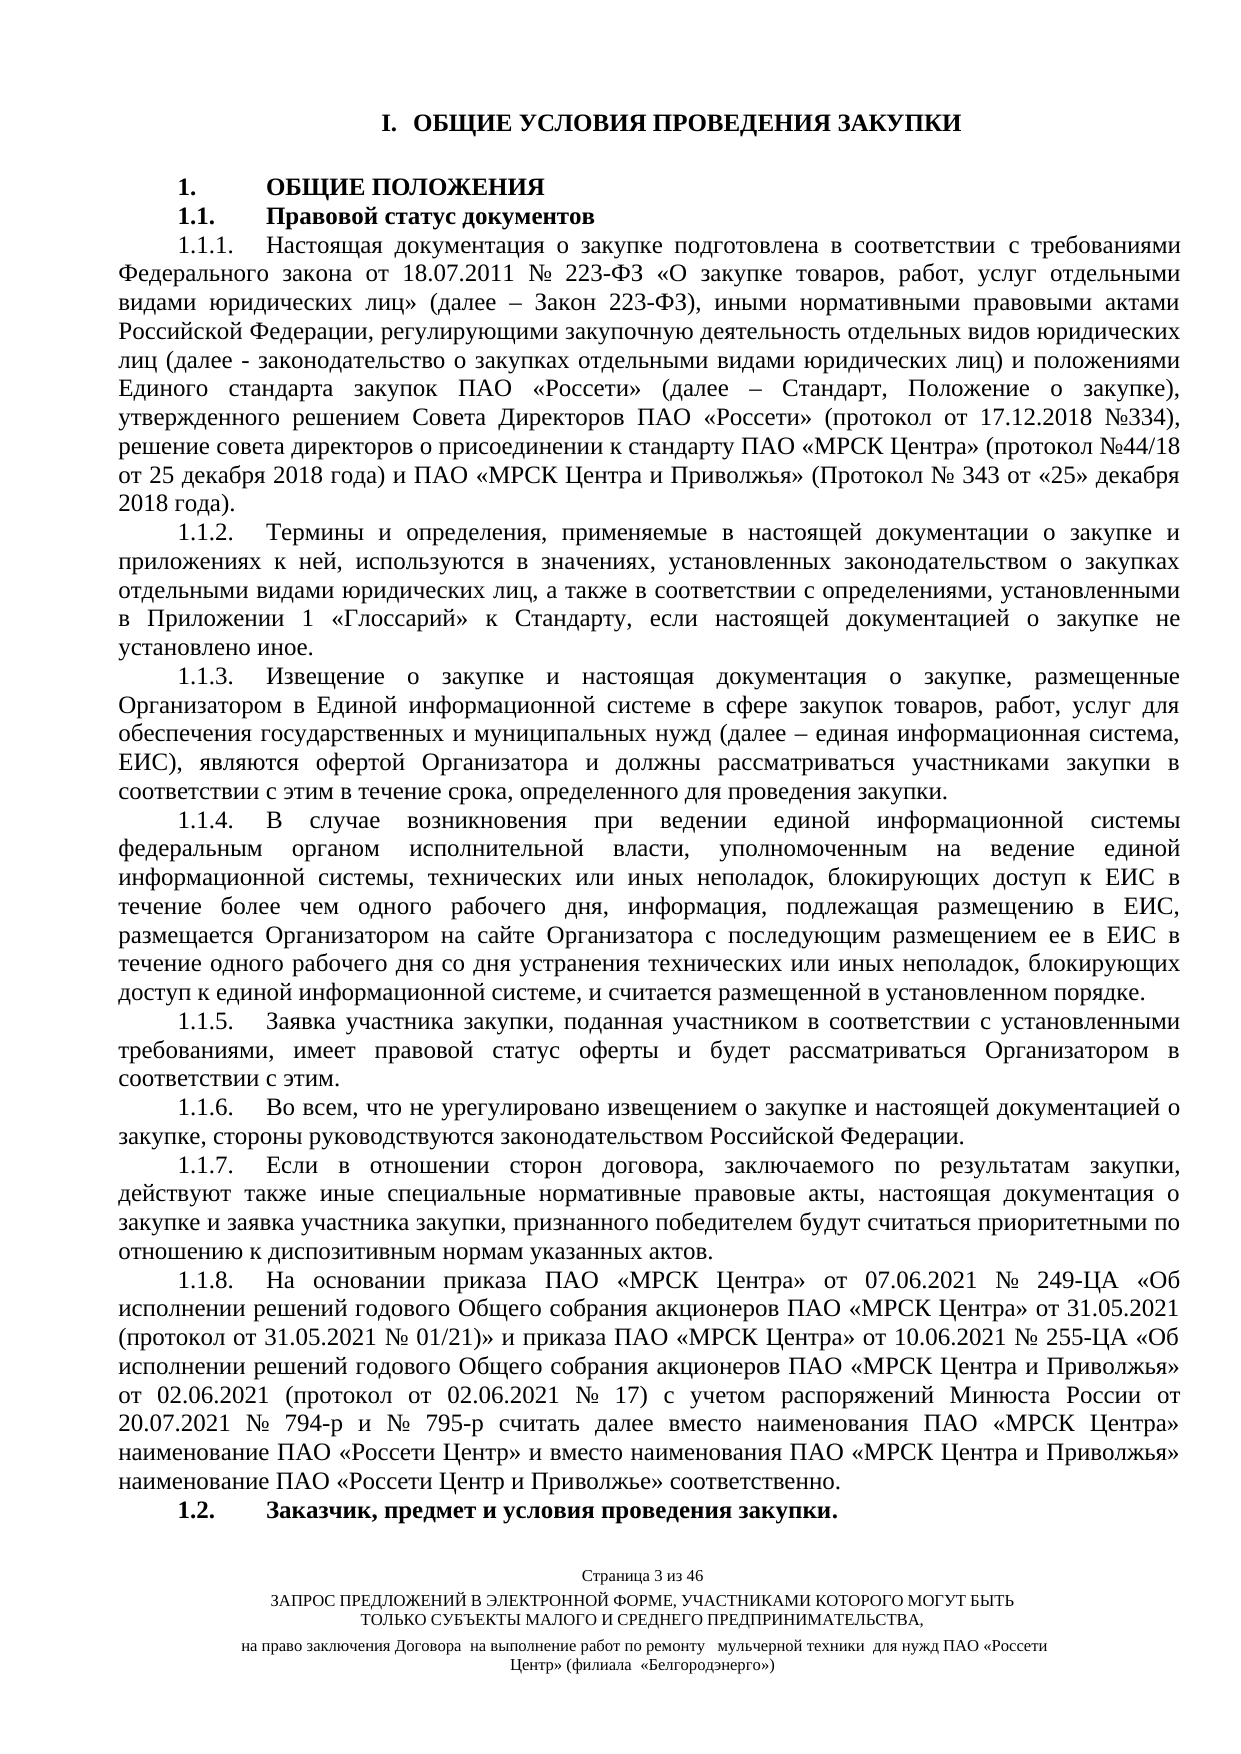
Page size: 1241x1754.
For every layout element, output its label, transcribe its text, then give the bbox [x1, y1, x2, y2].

list В случае возникновения при ведении единой информационной системы федеральным органом исполнительной власти, уполномоченным на ведение единой информационной системы, технических или иных неполадок, блокирующих доступ к ЕИС в течение более чем одного рабочего дня, информация, подлежащая размещению в ЕИС, размещается Организатором на сайте Организатора с последующим размещением ее в ЕИС в течение одного рабочего дня со дня устранения технических или иных неполадок, блокирующих доступ к единой информационной системе, и считается размещенной в установленном порядке. [118, 805, 1181, 1006]
list На основании приказа ПАО «МРСК Центра» от 07.06.2021 № 249-ЦА «Об исполнении решений годового Общего собрания акционеров ПАО «МРСК Центра» от 31.05.2021 (протокол от 31.05.2021 № 01/21)» и приказа ПАО «МРСК Центра» от 10.06.2021 № 255-ЦА «Об исполнении решений годового Общего собрания акционеров ПАО «МРСК Центра и Приволжья» от 02.06.2021 (протокол от 02.06.2021 № 17) с учетом распоряжений Минюста России от 20.07.2021 № 794-р и № 795-р считать далее вместо наименования ПАО «МРСК Центра» наименование ПАО «Россети Центр» и вместо наименования ПАО «МРСК Центра и Приволжья» наименование ПАО «Россети Центр и Приволжье» соответственно. [118, 1265, 1181, 1495]
list Термины и определения, применяемые в настоящей документации о закупке и приложениях к ней, используются в значениях, установленных законодательством о закупках отдельными видами юридических лиц, а также в соответствии с определениями, установленными в Приложении 1 «Глоссарий» к Стандарту, если настоящей документацией о закупке не установлено иное. [118, 517, 1181, 661]
subtitle Заказчик, предмет и условия проведения закупки. [118, 1495, 1181, 1523]
subtitle Правовой статус документов [118, 201, 1181, 230]
list Если в отношении сторон договора, заключаемого по результатам закупки, действуют также иные специальные нормативные правовые акты, настоящая документация о закупке и заявка участника закупки, признанного победителем будут считаться приоритетными по отношению к диспозитивным нормам указанных актов. [118, 1150, 1181, 1265]
list Настоящая документация о закупке подготовлена в соответствии с требованиями Федерального закона от 18.07.2011 № 223-ФЗ «О закупке товаров, работ, услуг отдельными видами юридических лиц» (далее – Закон 223-ФЗ), иными нормативными правовыми актами Российской Федерации, регулирующими закупочную деятельность отдельных видов юридических лиц (далее - законодательство о закупках отдельными видами юридических лиц) и положениями Единого стандарта закупок ПАО «Россети» (далее – Стандарт, Положение о закупке), утвержденного решением Совета Директоров ПАО «Россети» (протокол от 17.12.2018 №334), решение совета директоров о присоединении к стандарту ПАО «МРСК Центра» (протокол №44/18 от 25 декабря 2018 года) и ПАО «МРСК Центра и Приволжья» (Протокол № 343 от «25» декабря 2018 года). [118, 230, 1181, 517]
list Извещение о закупке и настоящая документация о закупке, размещенные Организатором в Единой информационной системе в сфере закупок товаров, работ, услуг для обеспечения государственных и муниципальных нужд (далее – единая информационная система, ЕИС), являются офертой Организатора и должны рассматриваться участниками закупки в соответствии с этим в течение срока, определенного для проведения закупки. [118, 661, 1181, 805]
subtitle ОБЩИЕ УСЛОВИЯ ПРОВЕДЕНИЯ закупки [118, 108, 1181, 137]
list Заявка участника закупки, поданная участником в соответствии с установленными требованиями, имеет правовой статус оферты и будет рассматриваться Организатором в соответствии с этим. [118, 1006, 1181, 1092]
list Во всем, что не урегулировано извещением о закупке и настоящей документацией о закупке, стороны руководствуются законодательством Российской Федерации. [118, 1092, 1181, 1150]
subtitle ОБЩИЕ ПОЛОЖЕНИЯ [118, 172, 1181, 201]
